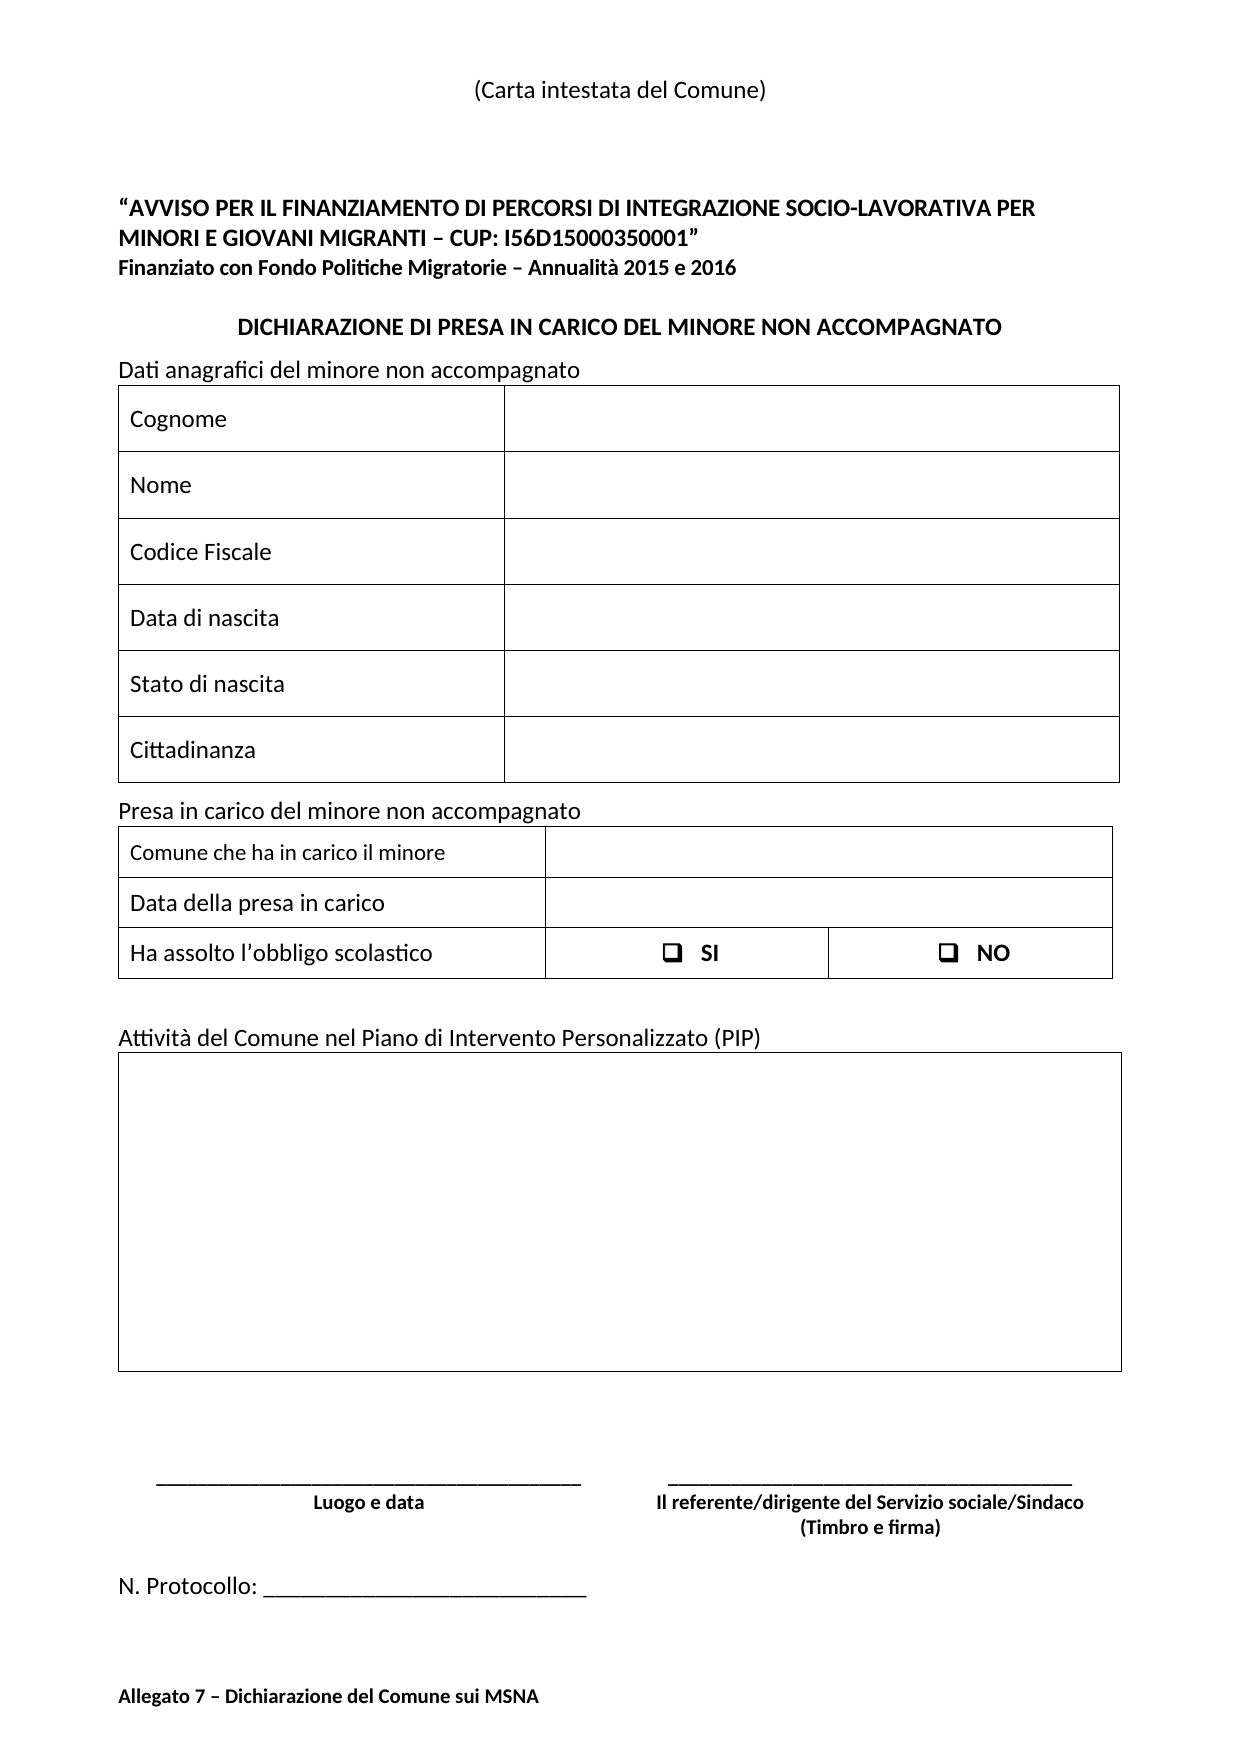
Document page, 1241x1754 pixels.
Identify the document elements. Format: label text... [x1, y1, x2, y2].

table_cell Stato di nascita [119, 651, 504, 716]
table_cell [505, 585, 1119, 650]
table_header Comune che ha in carico il minore [119, 827, 545, 877]
table_header [505, 386, 1119, 451]
table_cell Codice Fiscale [119, 519, 504, 583]
text Dati anagrafici del minore non accompagnato [118, 354, 1122, 385]
table_cell Data della presa in carico [119, 878, 545, 927]
table_cell Ha assolto l’obbligo scolastico [119, 928, 545, 978]
table_cell [505, 452, 1119, 517]
table_cell [546, 878, 1112, 927]
table_header _______________________________________ Il referente/dirigente del Servizio sociale/Sindaco (Timbro e firma) [620, 1464, 1121, 1540]
text DICHIARAZIONE DI PRESA IN CARICO DEL MINORE NON ACCOMPAGNATO [118, 312, 1122, 342]
table_header [546, 827, 1112, 877]
table_cell [505, 651, 1119, 716]
text Attività del Comune nel Piano di Intervento Personalizzato (PIP) [118, 1022, 1122, 1052]
table_cell Data di nascita [119, 585, 504, 650]
table_cell [505, 519, 1119, 583]
table_cell NO [829, 928, 1112, 978]
table_header _________________________________________ Luogo e data [118, 1464, 619, 1540]
text Finanziato con Fondo Politiche Migratorie – Annualità 2015 e 2016 [118, 253, 1116, 281]
table_cell Cittadinanza [119, 717, 504, 782]
text Presa in carico del minore non accompagnato [118, 796, 1122, 826]
table_header Cognome [119, 386, 504, 451]
table_cell [505, 717, 1119, 782]
text N. Protocollo: __________________________ [118, 1571, 1122, 1601]
text “AVVISO PER IL FINANZIAMENTO DI PERCORSI DI INTEGRAZIONE SOCIO-LAVORATIVA PER MINORI E GIOVANI MIGRANTI – CUP: I56D15000350001” [118, 192, 1116, 253]
table_cell SI [546, 928, 828, 978]
table_cell Nome [119, 452, 504, 517]
table_header [119, 1053, 1121, 1371]
